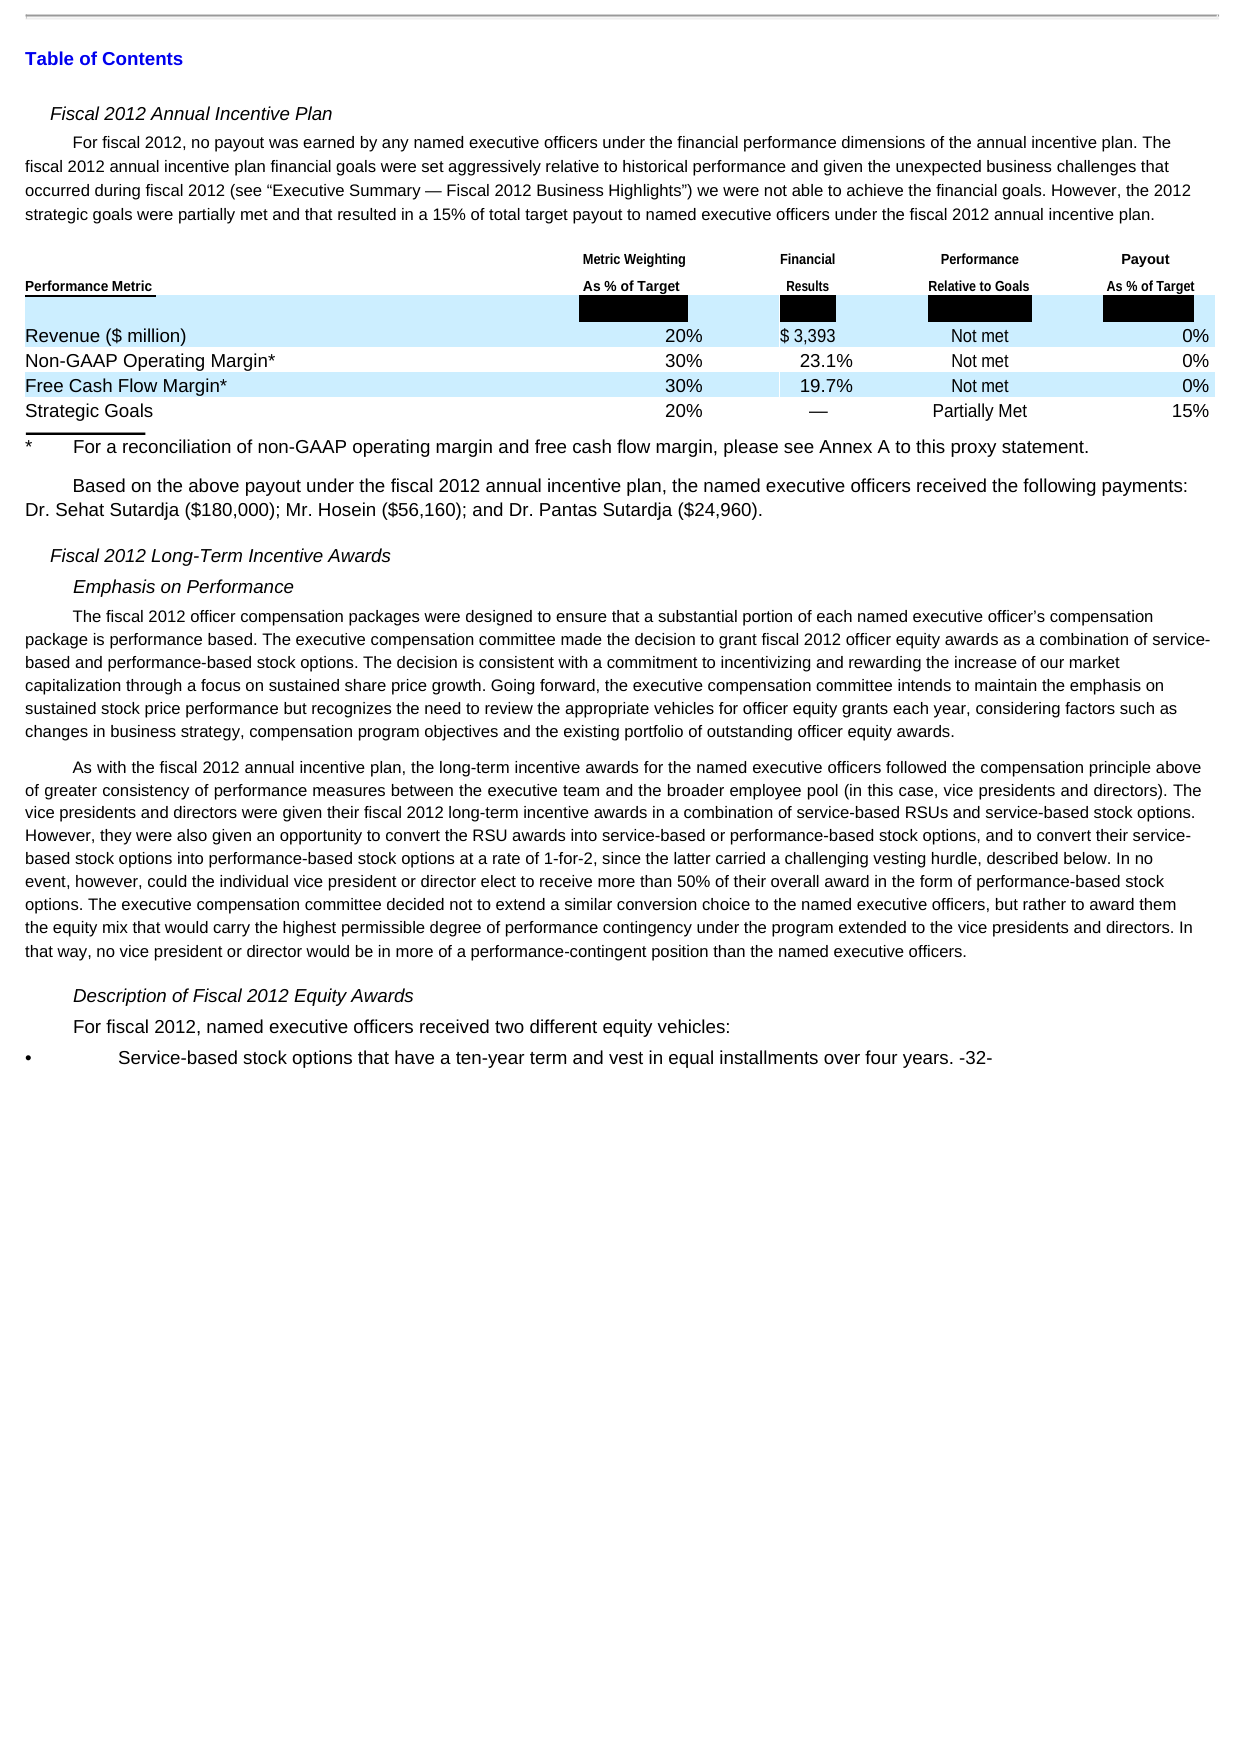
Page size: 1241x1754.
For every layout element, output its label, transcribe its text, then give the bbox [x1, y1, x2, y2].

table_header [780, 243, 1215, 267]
list For a reconciliation of non-GAAP operating margin and free cash flow margin, please see Annex A to this proxy statement. [25, 436, 1215, 457]
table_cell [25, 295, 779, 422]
text Based on the above payout under the fiscal 2012 annual incentive plan, the named executive officers received the following payments: Dr. Sehat Sutardja ($180,000); Mr. Hosein ($56,160); and Dr. Pantas Sutardja ($24,960). [25, 475, 1197, 520]
text For fiscal 2012, named executive officers received two different equity vehicles: [73, 1016, 1215, 1038]
text Description of Fiscal 2012 Equity Awards [73, 985, 1215, 1007]
text Fiscal 2012 Long-Term Incentive Awards [50, 545, 1215, 566]
picture [23, 14, 1220, 21]
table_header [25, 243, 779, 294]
list Service-based stock options that have a ten-year term and vest in equal installments over four years. -32- [25, 1047, 1215, 1069]
text Fiscal 2012 Annual Incentive Plan [50, 102, 1215, 124]
text However, they were also given an opportunity to convert the RSU awards into service-based or performance-based stock options, and to convert their service-based stock options into performance-based stock options at a rate of 1-for-2, since the latter carried a challenging vesting hurdle, described below. In no event, however, could the individual vice president or director elect to receive more than 50% of their overall award in the form of performance-based stock options. The executive compensation committee decided not to extend a similar conversion choice to the named executive officers, but rather to award them the equity mix that would carry the highest permissible degree of performance contingency under the program extended to the vice presidents and directors. In that way, no vice president or director would be in more of a performance-contingent position than the named executive officers. [25, 826, 1203, 961]
text As with the fiscal 2012 annual incentive plan, the long-term incentive awards for the named executive officers followed the compensation principle above of greater consistency of performance measures between the executive team and the broader employee pool (in this case, vice presidents and directors). The vice presidents and directors were given their fiscal 2012 long-term incentive awards in a combination of service-based RSUs and service-based stock options. [25, 758, 1203, 822]
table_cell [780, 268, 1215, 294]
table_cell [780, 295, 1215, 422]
text Emphasis on Performance [73, 576, 1215, 597]
text For fiscal 2012, no payout was earned by any named executive officers under the financial performance dimensions of the annual incentive plan. The fiscal 2012 annual incentive plan financial goals were set aggressively relative to historical performance and given the unexpected business challenges that occurred during fiscal 2012 (see “Executive Summary — Fiscal 2012 Business Highlights”) we were not able to achieve the financial goals. However, the 2012 strategic goals were partially met and that resulted in a 15% of total target payout to named executive officers under the fiscal 2012 annual incentive plan. [25, 133, 1211, 224]
text The fiscal 2012 officer compensation packages were designed to ensure that a substantial portion of each named executive officer’s compensation package is performance based. The executive compensation committee made the decision to grant fiscal 2012 officer equity awards as a combination of service-based and performance-based stock options. The decision is consistent with a commitment to incentivizing and rewarding the increase of our market capitalization through a focus on sustained share price growth. Going forward, the executive compensation committee intends to maintain the emphasis on sustained stock price performance but recognizes the need to review the appropriate vehicles for officer equity grants each year, considering factors such as changes in business strategy, compensation program objectives and the existing portfolio of outstanding officer equity awards. [25, 607, 1213, 741]
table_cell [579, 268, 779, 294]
text Table of Contents [25, 48, 1215, 69]
